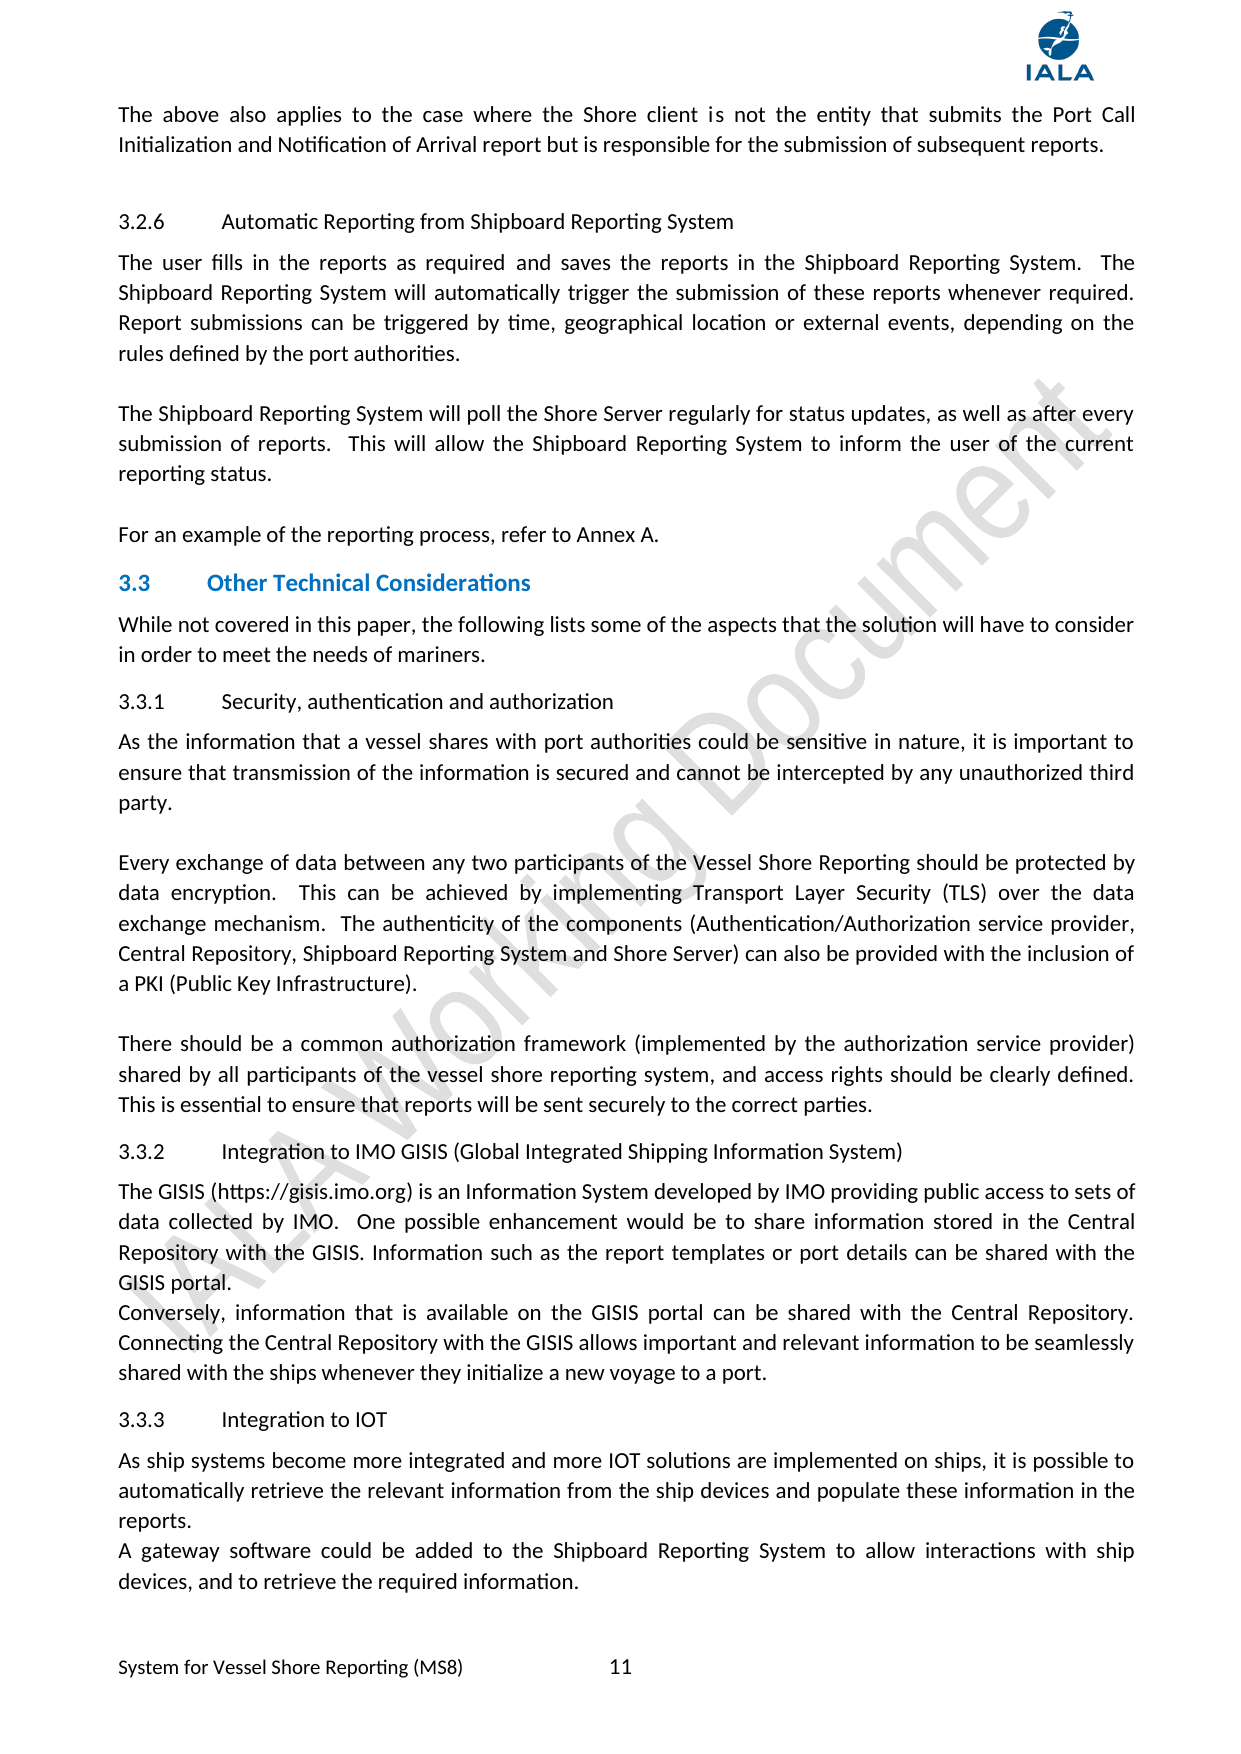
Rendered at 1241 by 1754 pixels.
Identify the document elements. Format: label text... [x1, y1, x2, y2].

text While not covered in this paper, the following lists some of the aspects that the solution will have to consider in order to meet the needs of mariners. [118, 610, 1137, 668]
text A gateway software could be added to the Shipboard Reporting System to allow interactions with ship devices, and to retrieve the required information. [118, 1537, 1137, 1595]
subtitle Automatic Reporting from Shipboard Reporting System [118, 207, 1137, 236]
text Every exchange of data between any two participants of the Vessel Shore Reporting should be protected by data encryption. This can be achieved by implementing Transport Layer Security (TLS) over the data exchange mechanism. The authenticity of the components (Authentication/Authorization service provider, Central Repository, Shipboard Reporting System and Shore Server) can also be provided with the inclusion of a PKI (Public Key Infrastructure). [118, 848, 1137, 997]
text The user fills in the reports as required and saves the reports in the Shipboard Reporting System. The Shipboard Reporting System will automatically trigger the submission of these reports whenever required. Report submissions can be triggered by time, geographical location or external events, depending on the rules defined by the port authorities. [118, 248, 1137, 367]
text Conversely, information that is available on the GISIS portal can be shared with the Central Repository. Connecting the Central Repository with the GISIS allows important and relevant information to be seamlessly shared with the ships whenever they initialize a new voyage to a port. [118, 1298, 1137, 1387]
text As the information that a vessel shares with port authorities could be sensitive in nature, it is important to ensure that transmission of the information is secured and cannot be intercepted by any unauthorized third party. [118, 727, 1137, 816]
text The GISIS (https://gisis.imo.org) is an Information System developed by IMO providing public access to sets of data collected by IMO. One possible enhancement would be to share information stored in the Central Repository with the GISIS. Information such as the report templates or port details can be shared with the GISIS portal. [118, 1177, 1137, 1296]
text For an example of the reporting process, refer to Annex A. [118, 520, 1137, 548]
subtitle Other Technical Considerations [118, 567, 1137, 597]
picture [1011, 3, 1106, 96]
subtitle Integration to IOT [118, 1405, 1137, 1433]
text The above also applies to the case where the Shore client is not the entity that submits the Port Call Initialization and Notification of Arrival report but is responsible for the submission of subsequent reports. [118, 100, 1137, 158]
text The Shipboard Reporting System will poll the Shore Server regularly for status updates, as well as after every submission of reports. This will allow the Shipboard Reporting System to inform the user of the current reporting status. [118, 399, 1137, 487]
text There should be a common authorization framework (implemented by the authorization service provider) shared by all participants of the vessel shore reporting system, and access rights should be clearly defined. This is essential to ensure that reports will be sent securely to the correct parties. [118, 1029, 1137, 1118]
subtitle Integration to IMO GISIS (Global Integrated Shipping Information System) [118, 1137, 1137, 1165]
subtitle Security, authentication and authorization [118, 687, 1137, 715]
text As ship systems become more integrated and more IOT solutions are implemented on ships, it is possible to automatically retrieve the relevant information from the ship devices and populate these information in the reports. [118, 1446, 1137, 1534]
